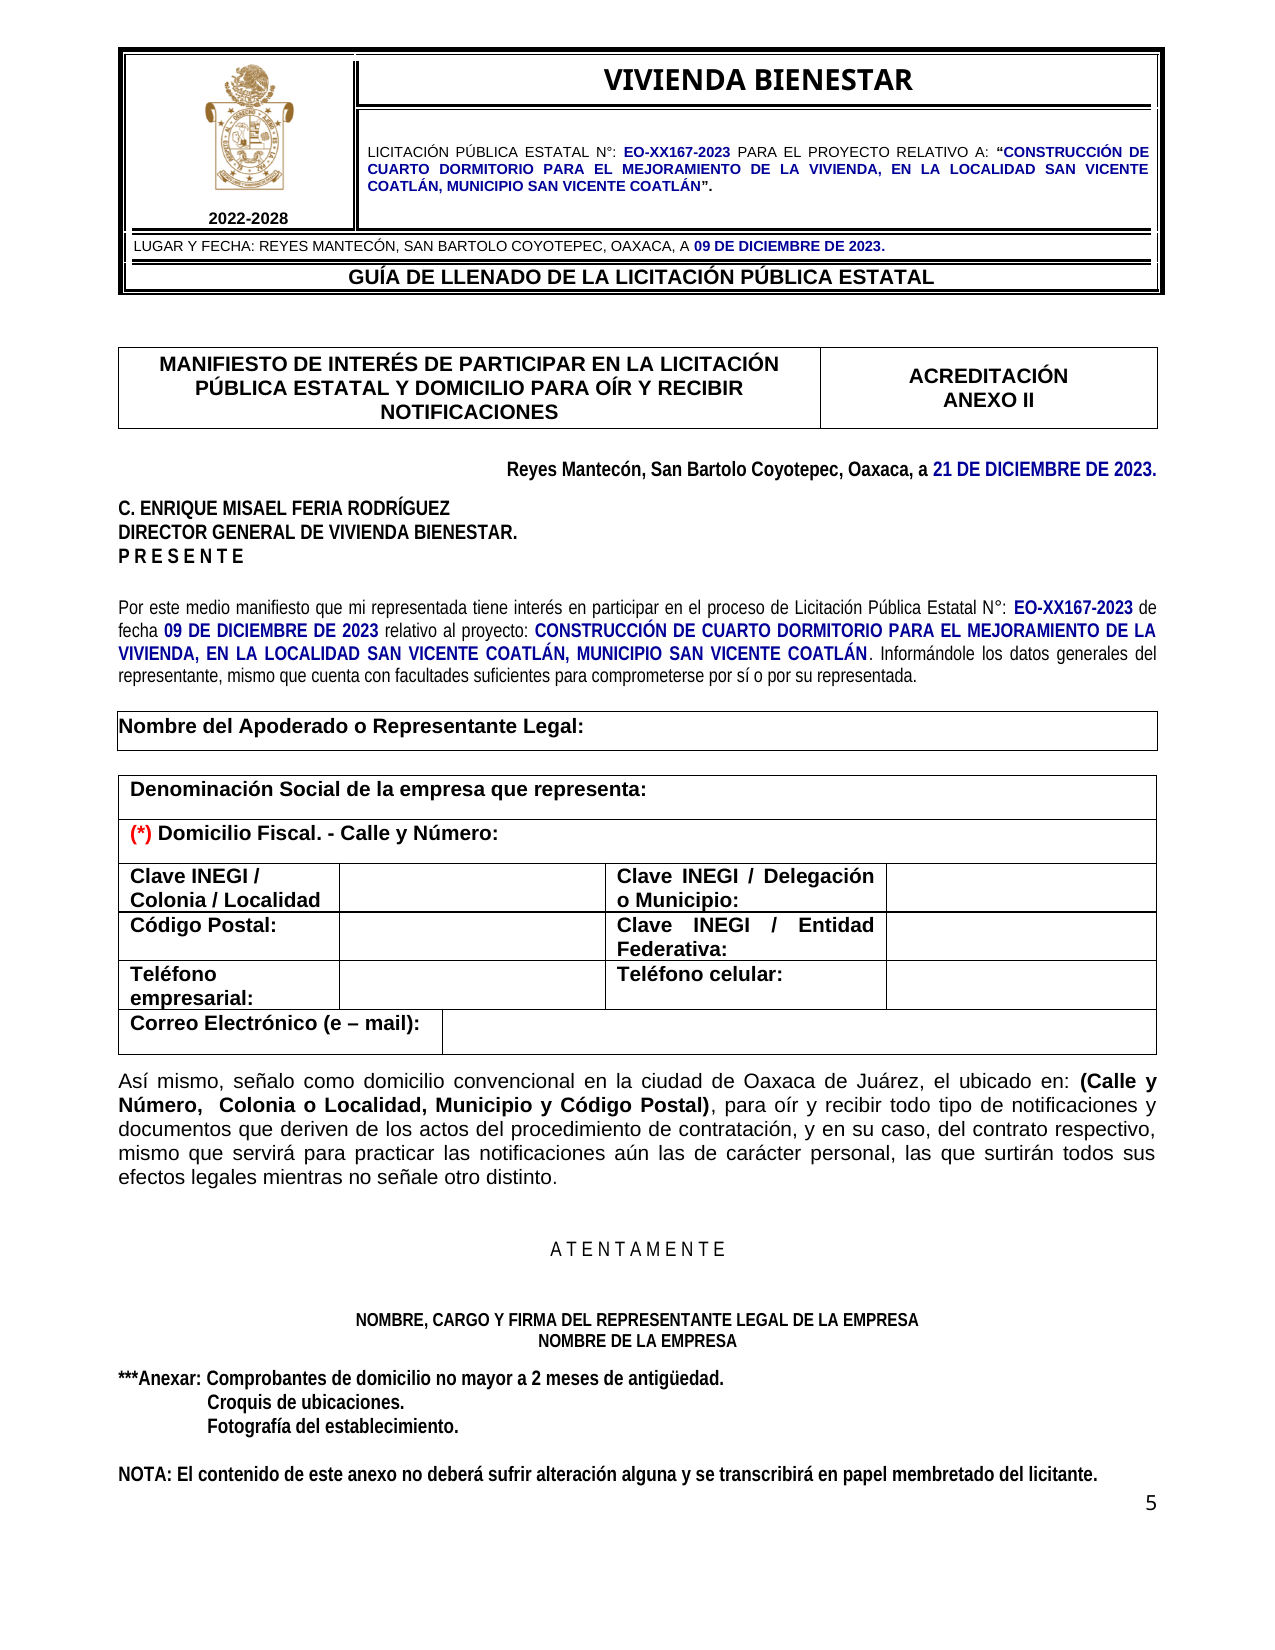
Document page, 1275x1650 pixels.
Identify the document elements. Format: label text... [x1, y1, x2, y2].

table_cell [340, 854, 605, 902]
text A T E N T A M E N T E [118, 1227, 1157, 1251]
text C. ENRIQUE MISAEL FERIA RODRÍGUEZ [118, 486, 1157, 510]
table_cell [340, 903, 605, 951]
table_cell [340, 952, 605, 999]
text NOMBRE DE LA EMPRESA [118, 1321, 1157, 1342]
table_header ACREDITACIÓN ANEXO II [821, 339, 1157, 418]
table_cell [887, 903, 1156, 951]
text P R E S E N T E [118, 534, 1157, 558]
text NOMBRE, CARGO Y FIRMA DEL REPRESENTANTE LEGAL DE LA EMPRESA [118, 1299, 1157, 1321]
table_cell Teléfono celular: [606, 952, 886, 999]
table_header MANIFIESTO DE INTERÉS DE PARTICIPAR EN LA LICITACIÓN PÚBLICA ESTATAL Y DOMICILIO PARA OÍR Y RECIBIR NOTIFICACIONES [119, 339, 820, 418]
table_cell Teléfono empresarial: [119, 952, 339, 999]
table_cell [887, 854, 1156, 902]
table_cell Correo Electrónico (e – mail): [119, 1001, 442, 1044]
text Por este medio manifiesto que mi representada tiene interés en participar en el proceso de Licitación Pública Estatal N°: EO-XX167-2023 de fecha 09 DE DICIEMBRE DE 2023 relativo al proyecto: CONSTRUCCIÓN DE CUARTO DORMITORIO PARA EL MEJORAMIENTO DE LA VIVIENDA, EN LA LOCALIDAD SAN VICENTE COATLÁN, MUNICIPIO SAN VICENTE COATLÁN. Informándole los datos generales del representante, mismo que cuenta con facultades suficientes para comprometerse por sí o por su representada. [118, 586, 1157, 677]
text Reyes Mantecón, San Bartolo Coyotepec, Oaxaca, a 21 DE DICIEMBRE DE 2023. [118, 448, 1157, 472]
table_cell Clave INEGI / Entidad Federativa: [606, 903, 886, 951]
text DIRECTOR GENERAL DE VIVIENDA BIENESTAR. [118, 510, 1157, 534]
table_header Denominación Social de la empresa que representa: [119, 767, 1156, 809]
text Croquis de ubicaciones. [118, 1380, 1157, 1404]
text Así mismo, señalo como domicilio convencional en la ciudad de Oaxaca de Juárez, el ubicado en: (Calle y Número, Colonia o Localidad, Municipio y Código Postal), para oír y recibir todo tipo de notificaciones y documentos que deriven de los actos del procedimiento de contratación, y en su caso, del contrato respectivo, mismo que servirá para practicar las notificaciones aún las de carácter personal, las que surtirán todos sus efectos legales mientras no señale otro distinto. [118, 1059, 1157, 1179]
table_cell [887, 952, 1156, 999]
text ***Anexar: Comprobantes de domicilio no mayor a 2 meses de antigüedad. [118, 1356, 1157, 1380]
text Nombre del Apoderado o Representante Legal: [118, 702, 1157, 741]
table_cell Código Postal: [119, 903, 339, 951]
table_cell [443, 1001, 1156, 1044]
picture [199, 60, 296, 189]
table_cell Clave INEGI / Delegación o Municipio: [606, 854, 886, 902]
table_cell (*) Domicilio Fiscal. - Calle y Número: [119, 811, 1156, 853]
text Fotografía del establecimiento. [118, 1404, 1157, 1428]
table_cell Clave INEGI / Colonia / Localidad [119, 854, 339, 902]
text NOTA: El contenido de este anexo no deberá sufrir alteración alguna y se transcribirá en papel membretado del licitante. [118, 1452, 1157, 1476]
